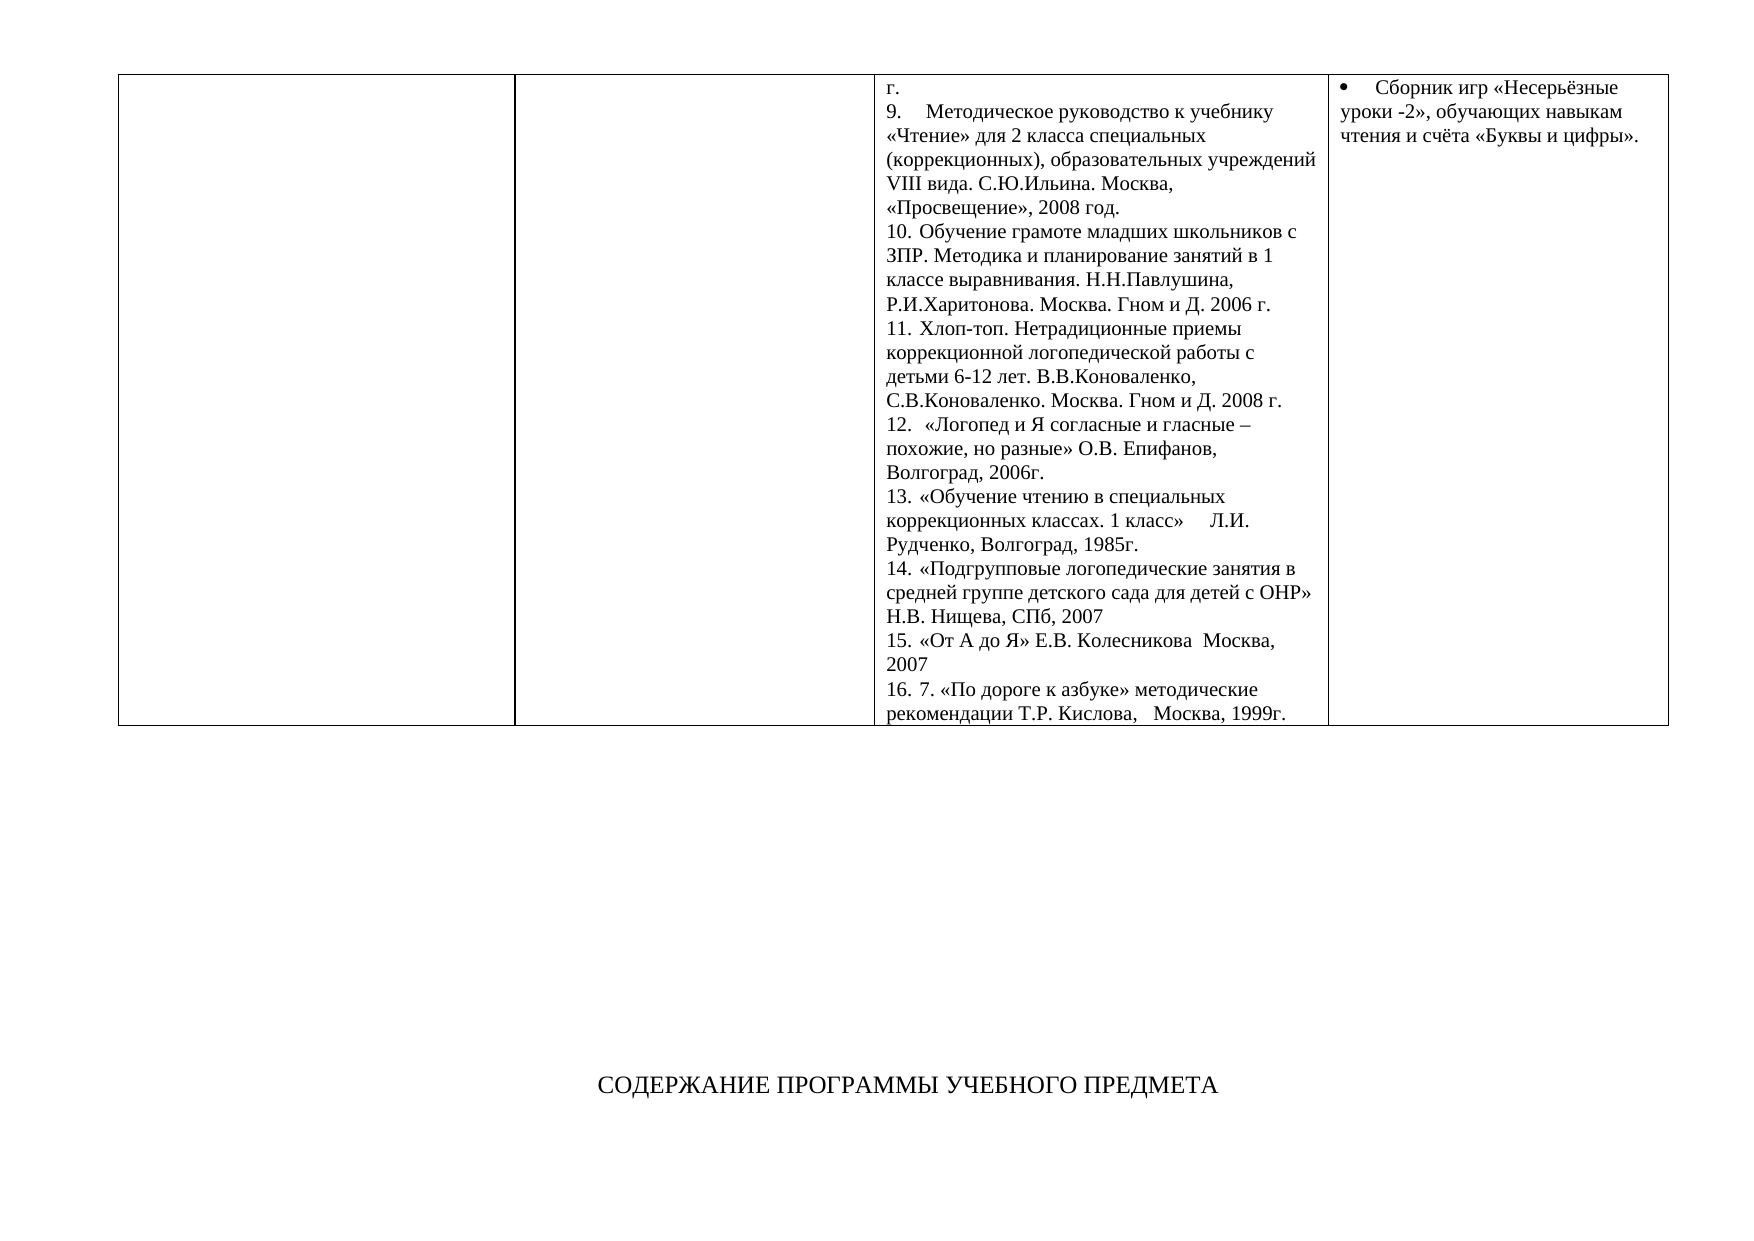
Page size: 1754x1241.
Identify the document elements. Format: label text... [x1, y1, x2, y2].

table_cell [516, 75, 874, 724]
text СОДЕРЖАНИЕ ПРОГРАММЫ УЧЕБНОГО ПРЕДМЕТА [118, 1071, 1698, 1099]
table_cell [119, 75, 514, 724]
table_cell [1329, 75, 1668, 724]
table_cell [875, 75, 1328, 724]
